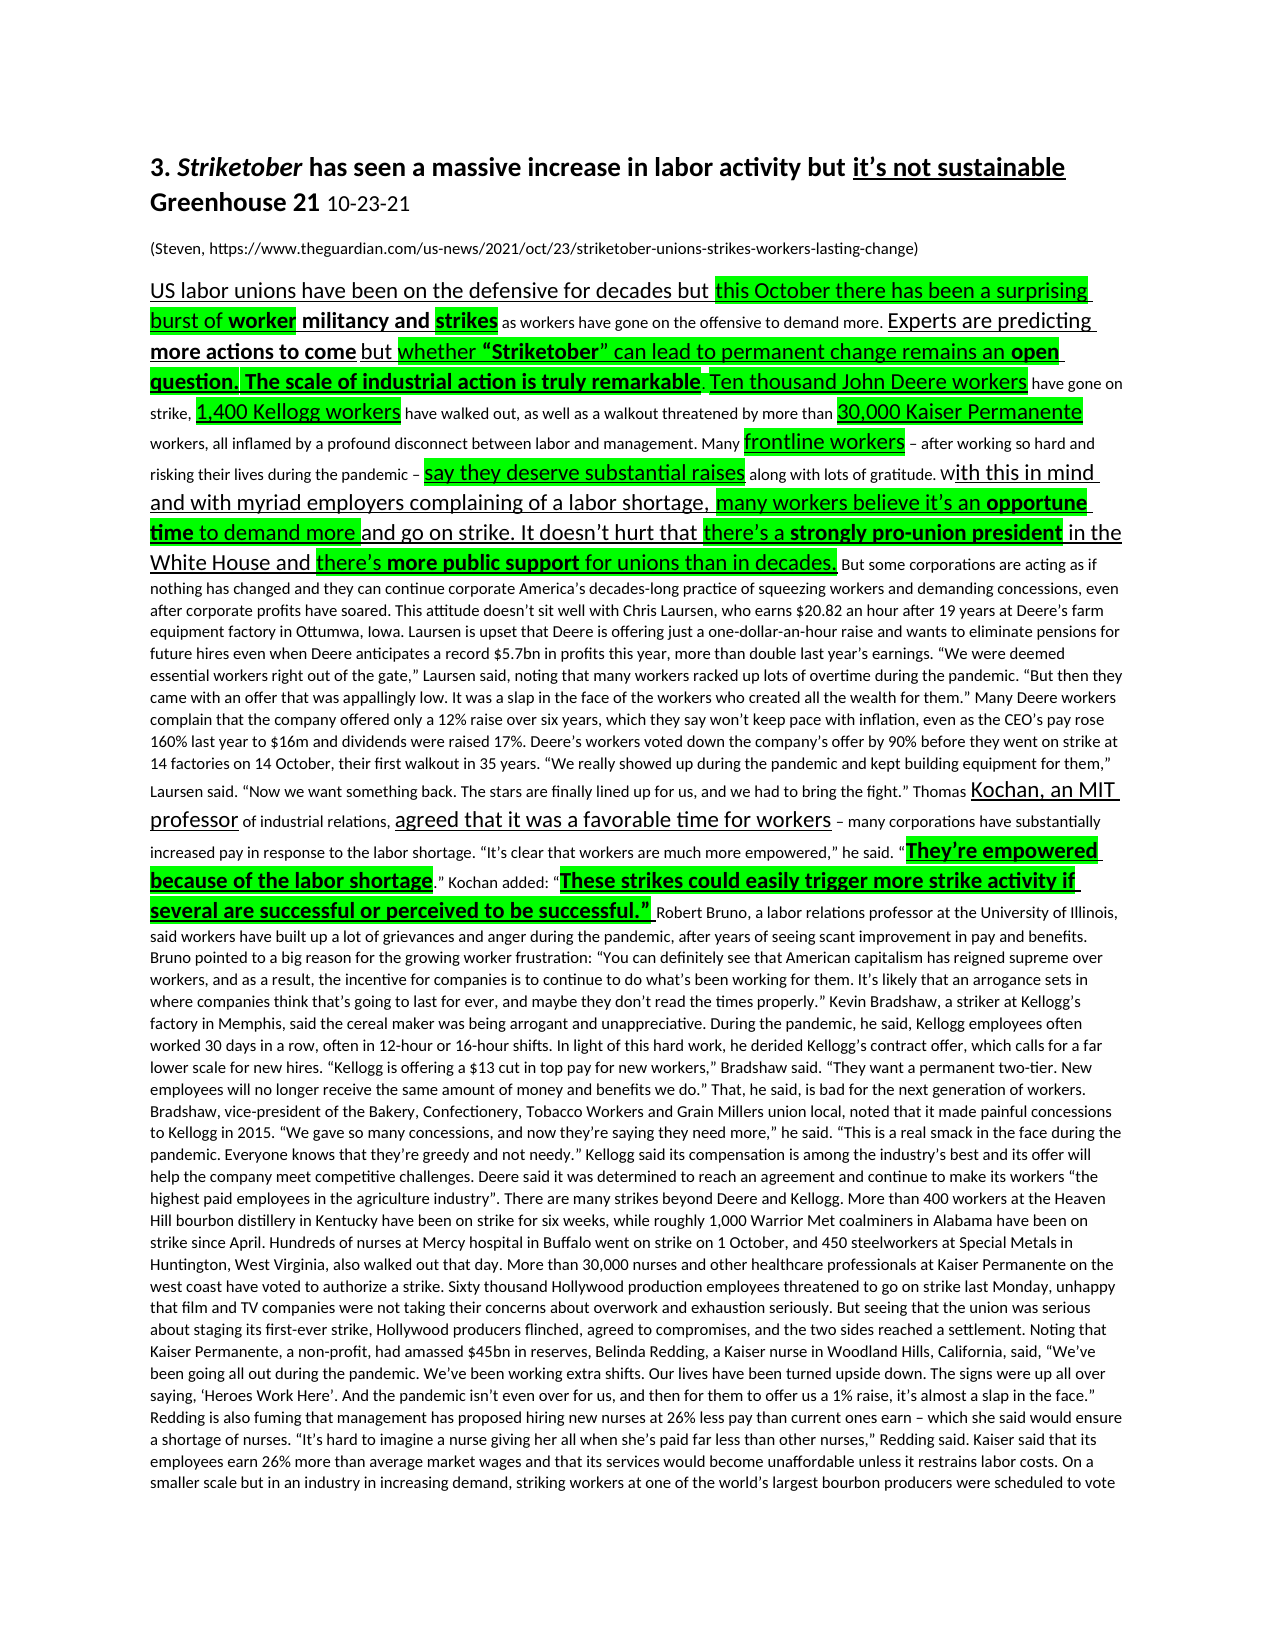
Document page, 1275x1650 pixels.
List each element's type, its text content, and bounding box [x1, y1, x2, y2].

text (Steven, https://www.theguardian.com/us-news/2021/oct/23/striketober-unions-strikes-workers-lasting-change) [150, 238, 1125, 258]
text Greenhouse 21 10-23-21 [150, 186, 1125, 219]
subtitle 3. Striketober has seen a massive increase in labor activity but it’s not sustainable [150, 150, 1125, 183]
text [150, 276, 1125, 1493]
